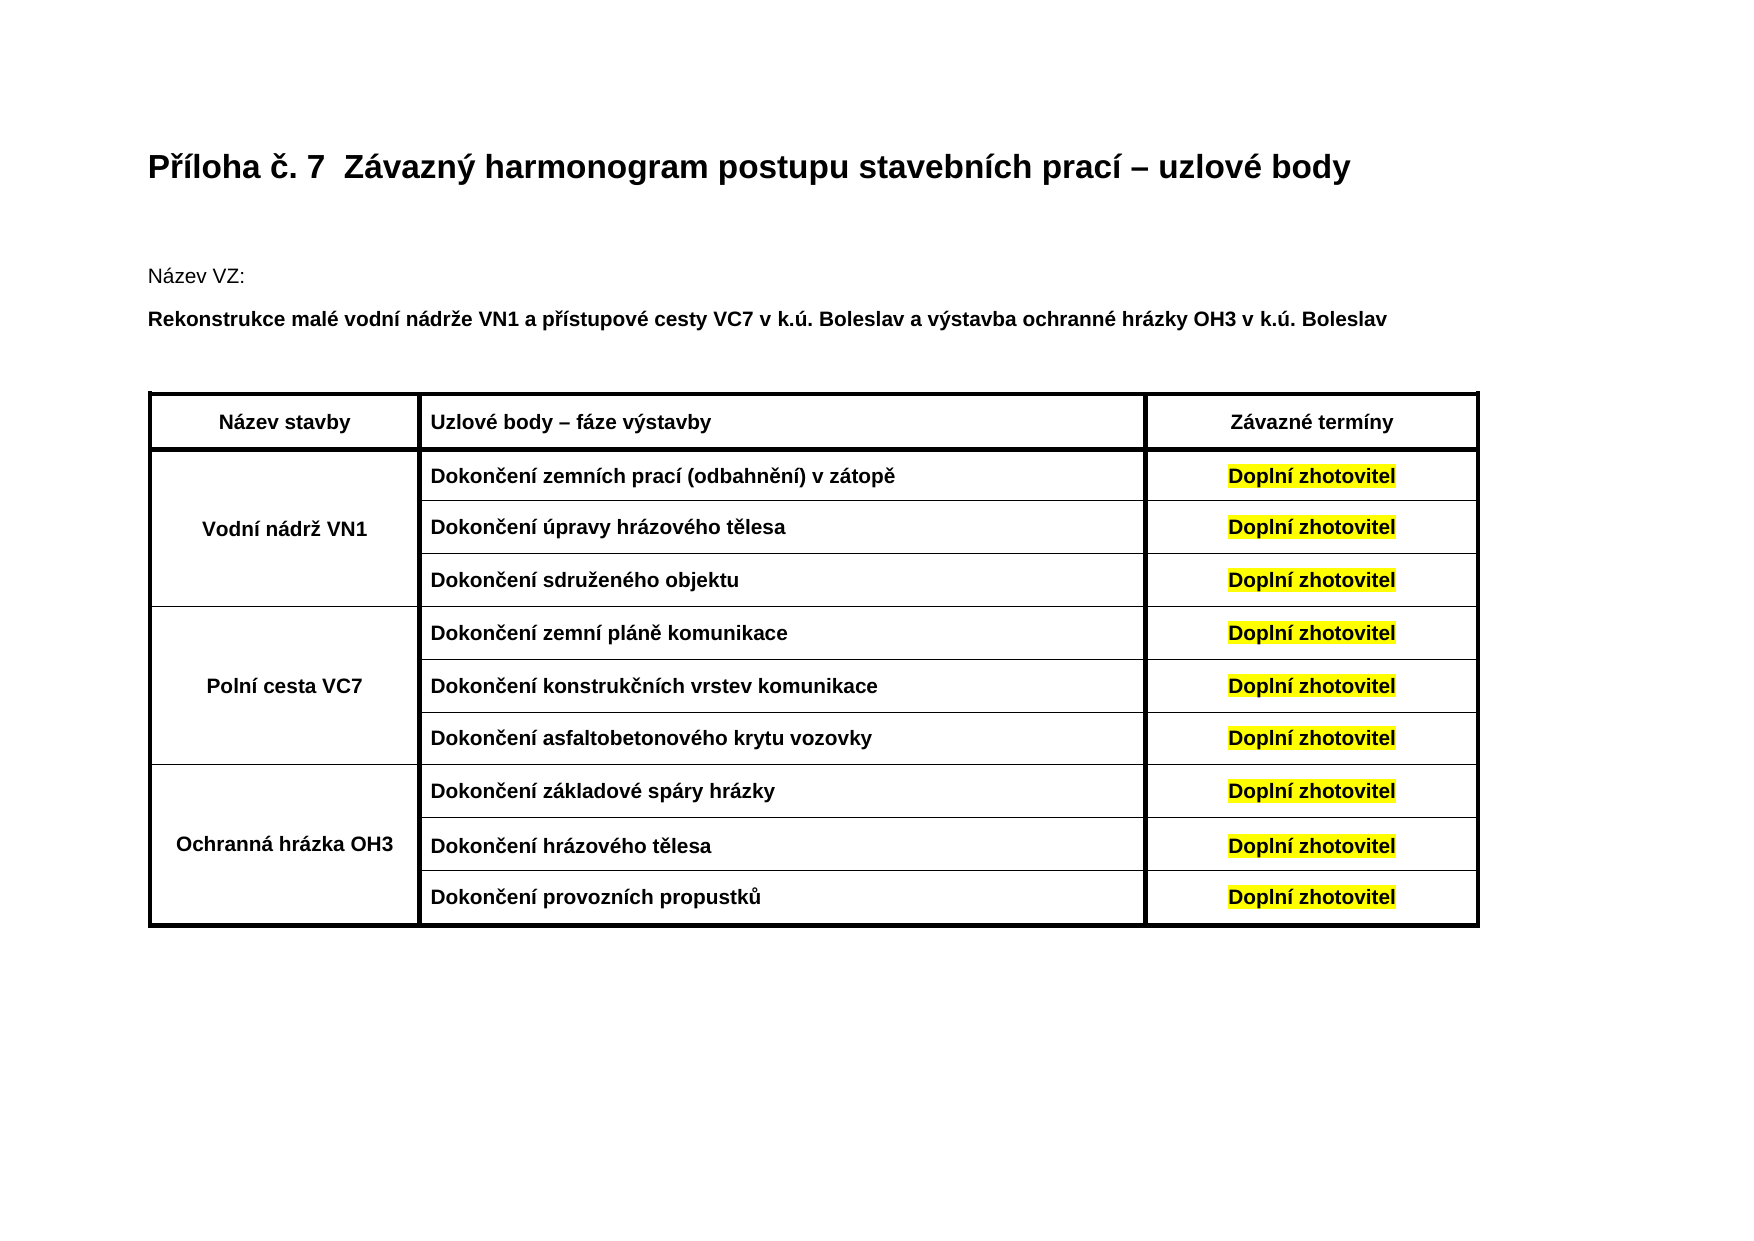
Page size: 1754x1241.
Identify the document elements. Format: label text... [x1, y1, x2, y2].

table_header Uzlové body – fáze výstavby [422, 396, 1143, 447]
table_cell Dokončení úpravy hrázového tělesa [422, 501, 1143, 553]
table_cell Dokončení základové spáry hrázky [422, 765, 1143, 817]
table_cell Dokončení sdruženého objektu [422, 554, 1143, 606]
text Název VZ: [148, 264, 1606, 288]
table_cell Vodní nádrž VN1 [152, 452, 417, 606]
text Příloha č. 7 Závazný harmonogram postupu stavebních prací – uzlové body [148, 148, 1606, 186]
table_cell Doplní zhotovitel [1148, 765, 1476, 817]
table_cell Doplní zhotovitel [1148, 818, 1476, 870]
text Rekonstrukce malé vodní nádrže VN1 a přístupové cesty VC7 v k.ú. Boleslav a výstavba ochranné hrázky OH3 v k.ú. Boleslav [148, 306, 1606, 330]
table_cell Dokončení zemní pláně komunikace [422, 607, 1143, 659]
table_cell Doplní zhotovitel [1148, 501, 1476, 553]
table_cell Dokončení hrázového tělesa [422, 818, 1143, 870]
table_cell Doplní zhotovitel [1148, 871, 1476, 923]
table_cell Polní cesta VC7 [152, 607, 417, 764]
table_cell Dokončení provozních propustků [422, 871, 1143, 923]
table_header Závazné termíny [1148, 396, 1476, 447]
table_cell Doplní zhotovitel [1148, 713, 1476, 764]
table_cell Dokončení asfaltobetonového krytu vozovky [422, 713, 1143, 764]
table_cell Doplní zhotovitel [1148, 452, 1476, 500]
table_cell Doplní zhotovitel [1148, 554, 1476, 606]
table_cell Doplní zhotovitel [1148, 607, 1476, 659]
table_cell Dokončení konstrukčních vrstev komunikace [422, 660, 1143, 712]
table_header Název stavby [152, 396, 417, 447]
table_cell Dokončení zemních prací (odbahnění) v zátopě [422, 452, 1143, 500]
table_cell Doplní zhotovitel [1148, 660, 1476, 712]
table_cell Ochranná hrázka OH3 [152, 765, 417, 923]
